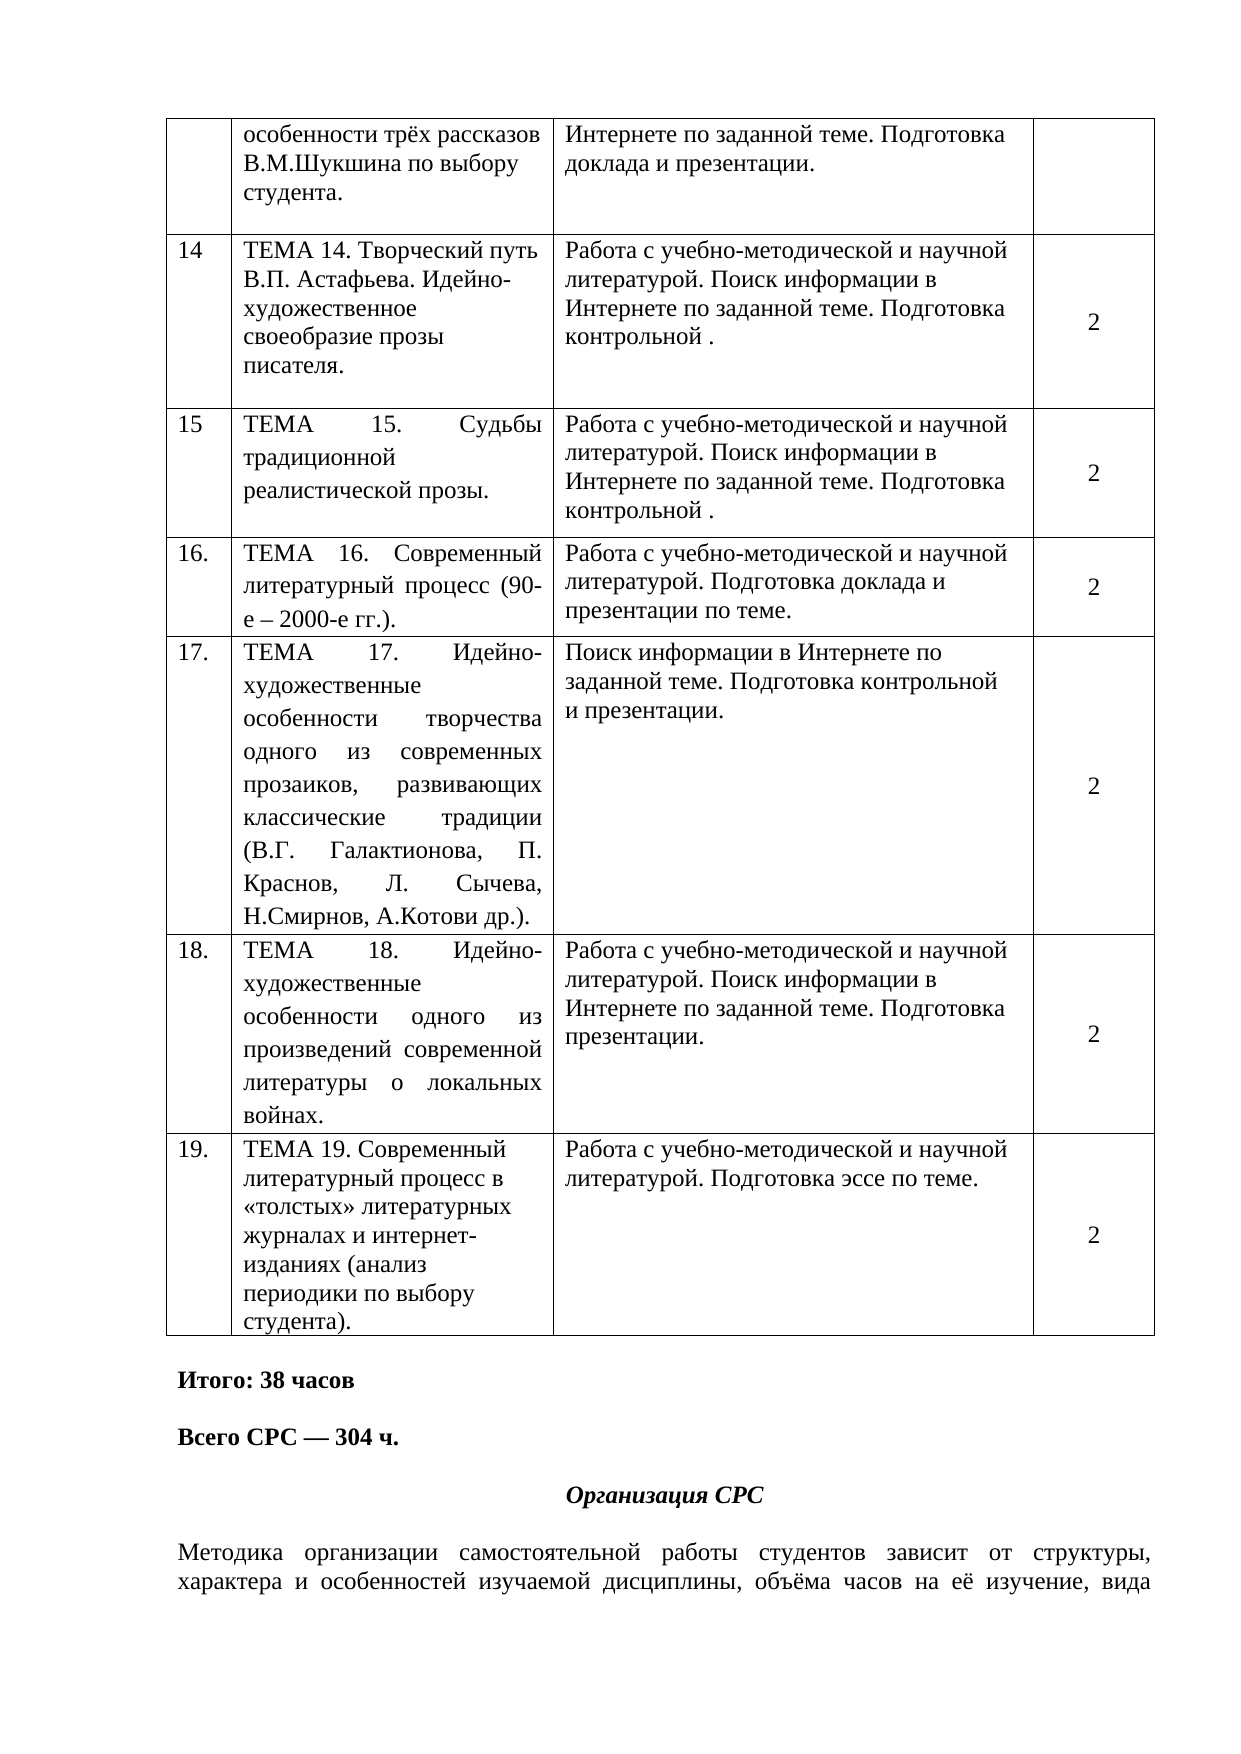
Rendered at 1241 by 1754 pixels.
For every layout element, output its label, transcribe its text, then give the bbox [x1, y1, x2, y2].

table_cell Поиск информации в Интернете по заданной теме. Подготовка контрольной и презентации. [554, 637, 1033, 934]
table_cell 14 [167, 235, 231, 408]
text Организация СРС [177, 1480, 1152, 1509]
table_cell 2 [1034, 1134, 1154, 1335]
table_cell Работа с учебно-методической и научной литературой. Подготовка эссе по теме. [554, 1134, 1033, 1335]
table_cell 2 [1034, 935, 1154, 1133]
table_cell Работа с учебно-методической и научной литературой. Поиск информации в Интернете по заданной теме. Подготовка контрольной . [554, 235, 1033, 408]
table_cell ТЕМА 17. Идейно-художественные особенности творчества одного из современных прозаиков, развивающих классические традиции (В.Г. Галактионова, П. Краснов, Л. Сычева, Н.Смирнов, А.Котови др.). [232, 637, 553, 934]
table_cell ТЕМА 14. Творческий путь В.П. Астафьева. Идейно-художественное своеобразие прозы писателя. [232, 235, 553, 408]
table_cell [554, 119, 1033, 234]
table_cell 18. [167, 935, 231, 1133]
table_cell Работа с учебно-методической и научной литературой. Поиск информации в Интернете по заданной теме. Подготовка презентации. [554, 935, 1033, 1133]
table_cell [232, 119, 553, 234]
table_cell 16. [167, 538, 231, 636]
table_cell ТЕМА 19. Современный литературный процесс в «толстых» литературных журналах и интернет-изданиях (анализ периодики по выбору студента). [232, 1134, 553, 1335]
table_cell Работа с учебно-методической и научной литературой. Поиск информации в Интернете по заданной теме. Подготовка контрольной . [554, 409, 1033, 537]
table_cell 2 [1034, 235, 1154, 408]
table_cell ТЕМА 15. Судьбы традиционной реалистической прозы. [232, 409, 553, 537]
text Итого: 38 часов [177, 1365, 1152, 1394]
table_cell 19. [167, 1134, 231, 1335]
table_cell Работа с учебно-методической и научной литературой. Подготовка доклада и презентации по теме. [554, 538, 1033, 636]
table_cell 2 [1034, 119, 1154, 234]
table_cell 13 [167, 119, 231, 234]
table_cell ТЕМА 16. Современный литературный процесс (90-е – 2000-е гг.). [232, 538, 553, 636]
table_cell 17. [167, 637, 231, 934]
table_cell ТЕМА 18. Идейно-художественные особенности одного из произведений современной литературы о локальных войнах. [232, 935, 553, 1133]
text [177, 1537, 1152, 1595]
text Всего СРС — 304 ч. [177, 1422, 1152, 1451]
table_cell 2 [1034, 637, 1154, 934]
table_cell 2 [1034, 538, 1154, 636]
table_cell 2 [1034, 409, 1154, 537]
table_cell 15 [167, 409, 231, 537]
